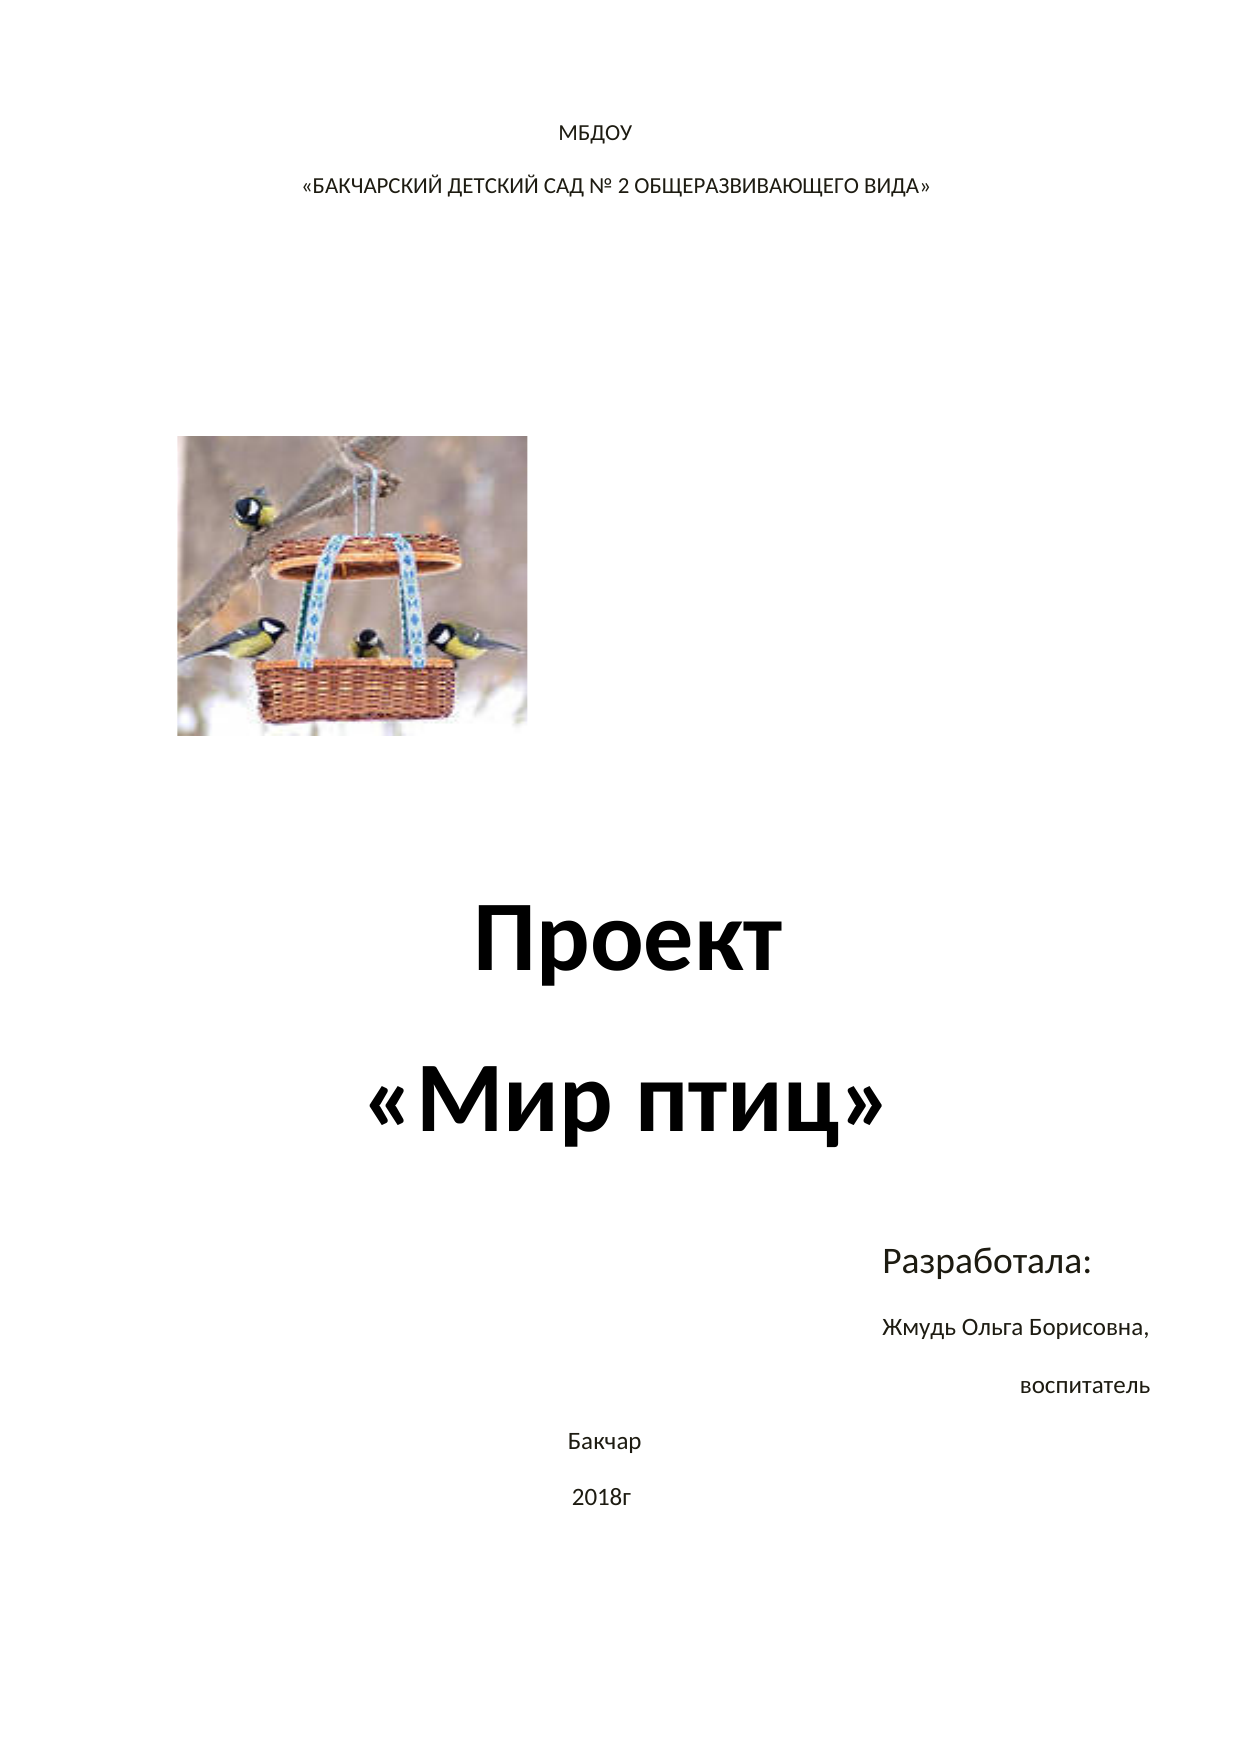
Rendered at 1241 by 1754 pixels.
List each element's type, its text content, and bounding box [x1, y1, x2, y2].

text Бакчар [177, 1425, 1152, 1456]
text воспитатель [177, 1369, 1152, 1400]
picture [177, 436, 528, 736]
text 2018г [177, 1481, 1152, 1511]
text Разработала: [177, 1237, 1152, 1283]
text МБДОУ [177, 118, 1152, 146]
text Жмудь Ольга Борисовна, [177, 1311, 1152, 1341]
text «БАКЧАРСКИЙ ДЕТСКИЙ САД № 2 ОБЩЕРАЗВИВАЮЩЕГО ВИДА» [177, 171, 1152, 199]
